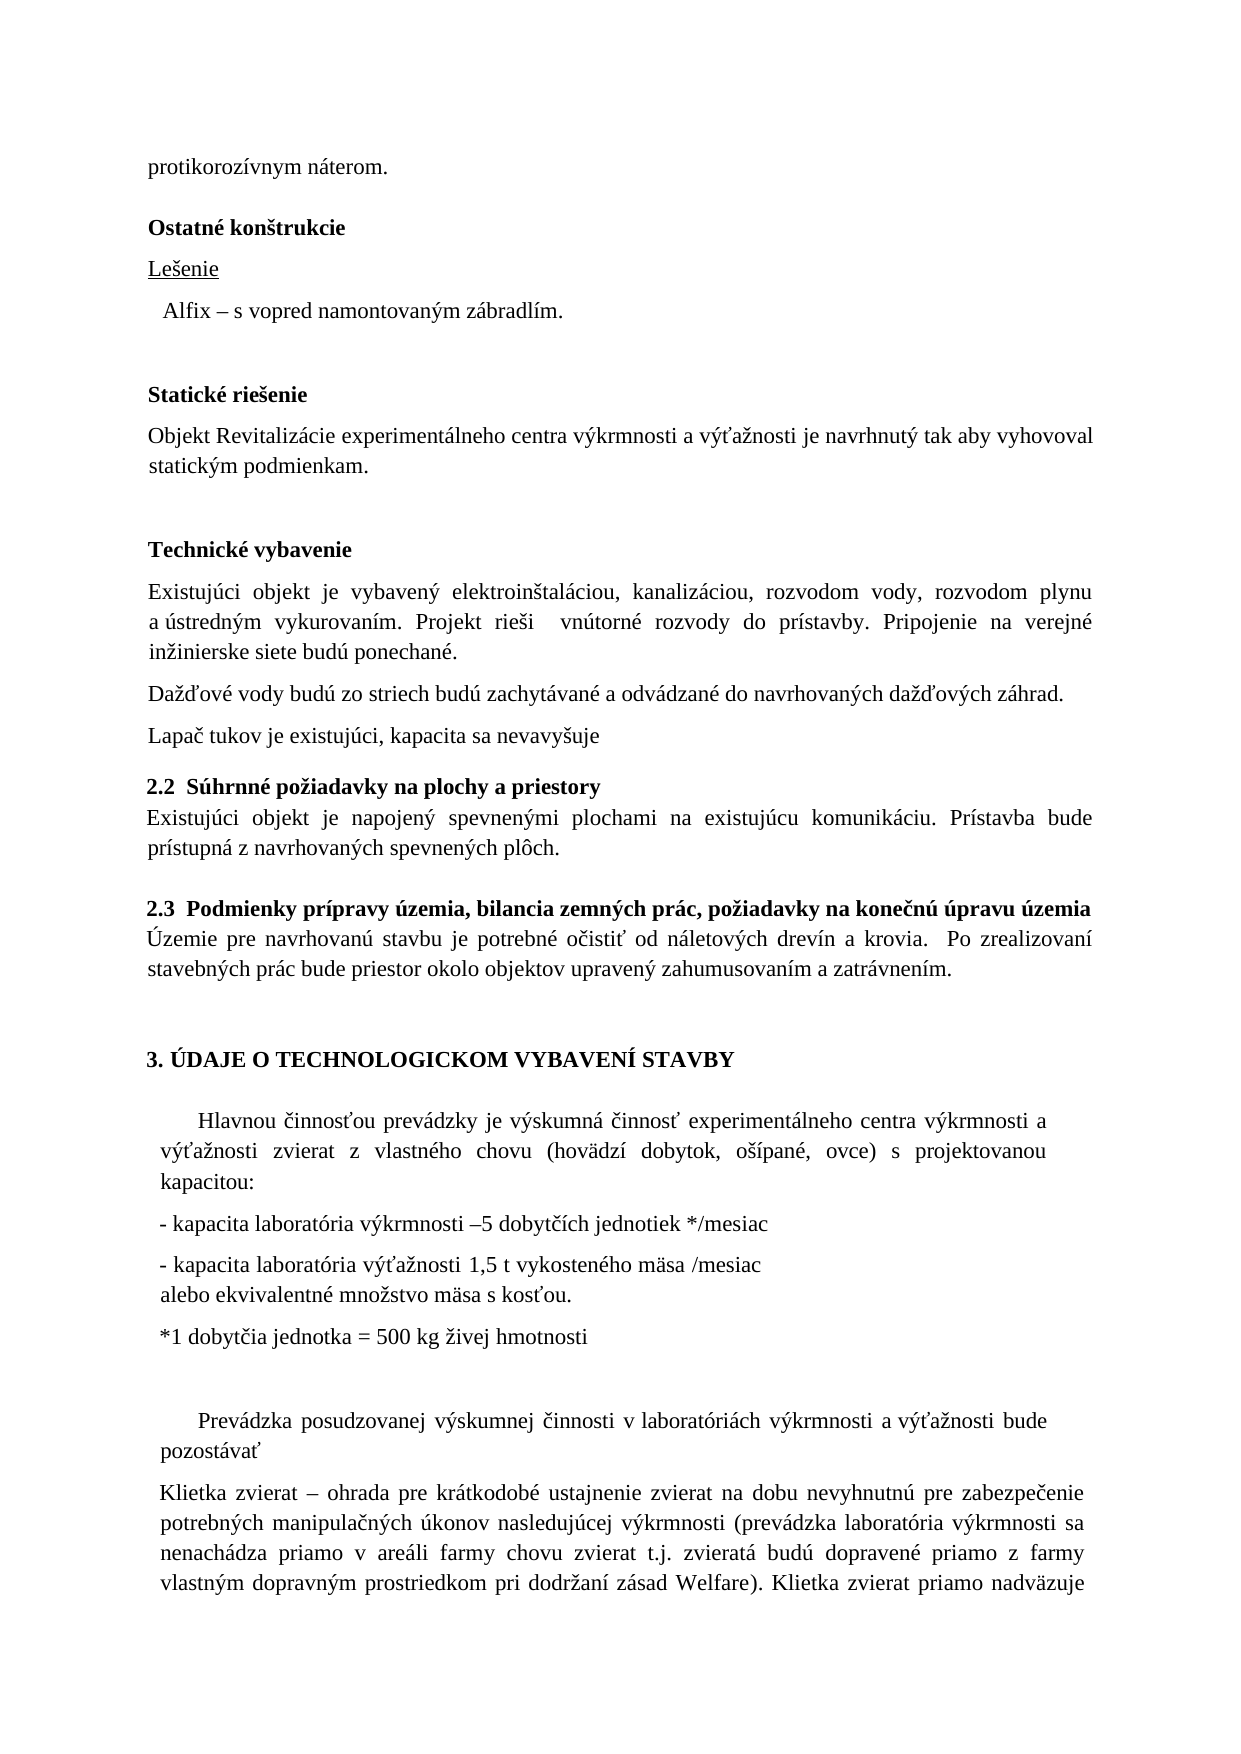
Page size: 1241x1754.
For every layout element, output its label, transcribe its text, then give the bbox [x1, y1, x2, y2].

subtitle 2.2 Súhrnné požiadavky na plochy a priestory [146, 773, 1093, 799]
text Alfix – s vopred namontovaným zábradlím. [148, 297, 1093, 323]
subtitle 3. ÚDAJE O TECHNOLOGICKOM VYBAVENÍ STAVBY [146, 1046, 1093, 1072]
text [148, 153, 1093, 179]
text Objekt Revitalizácie experimentálneho centra výkrmnosti a výťažnosti je navrhnutý tak aby vyhovoval statickým podmienkam. [148, 422, 1093, 479]
text Ostatné konštrukcie [148, 213, 1093, 240]
text Prevádzka posudzovanej výskumnej činnosti v laboratóriách výkrmnosti a výťažnosti bude pozostávať [160, 1407, 1047, 1463]
text Hlavnou činnosťou prevádzky je výskumná činnosť experimentálneho centra výkrmnosti a výťažnosti zvierat z vlastného chovu (hovädzí dobytok, ošípané, ovce) s projektovanou kapacitou: [160, 1107, 1047, 1194]
text Dažďové vody budú zo striech budú zachytávané a odvádzané do navrhovaných dažďových záhrad. [148, 680, 1093, 706]
text Lapač tukov je existujúci, kapacita sa nevavyšuje [148, 722, 1093, 748]
text Statické riešenie [148, 381, 1093, 407]
text - kapacita laboratória výťažnosti 1,5 t vykosteného mäsa /mesiac alebo ekvivalentné množstvo mäsa s kosťou. [159, 1251, 761, 1308]
text Územie pre navrhovanú stavbu je potrebné očistiť od náletových drevín a krovia. Po zrealizovaní stavebných prác bude priestor okolo objektov upravený zahumusovaním a zatrávnením. [146, 925, 1093, 982]
text - kapacita laboratória výkrmnosti –5 dobytčích jednotiek */mesiac [159, 1209, 1093, 1236]
text Technické vybavenie [148, 536, 1093, 562]
text Lešenie [148, 255, 1093, 282]
text Existujúci objekt je vybavený elektroinštaláciou, kanalizáciou, rozvodom vody, rozvodom plynu a ústredným vykurovaním. Projekt rieši vnútorné rozvody do prístavby. Pripojenie na verejné inžinierske siete budú ponechané. [148, 578, 1093, 665]
subtitle 2.3 Podmienky prípravy územia, bilancia zemných prác, požiadavky na konečnú úpravu územia [146, 895, 1093, 921]
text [159, 1479, 1084, 1596]
text Existujúci objekt je napojený spevnenými plochami na existujúcu komunikáciu. Prístavba bude prístupná z navrhovaných spevnených plôch. [146, 804, 1093, 861]
text *1 dobytčia jednotka = 500 kg živej hmotnosti [159, 1323, 1093, 1350]
